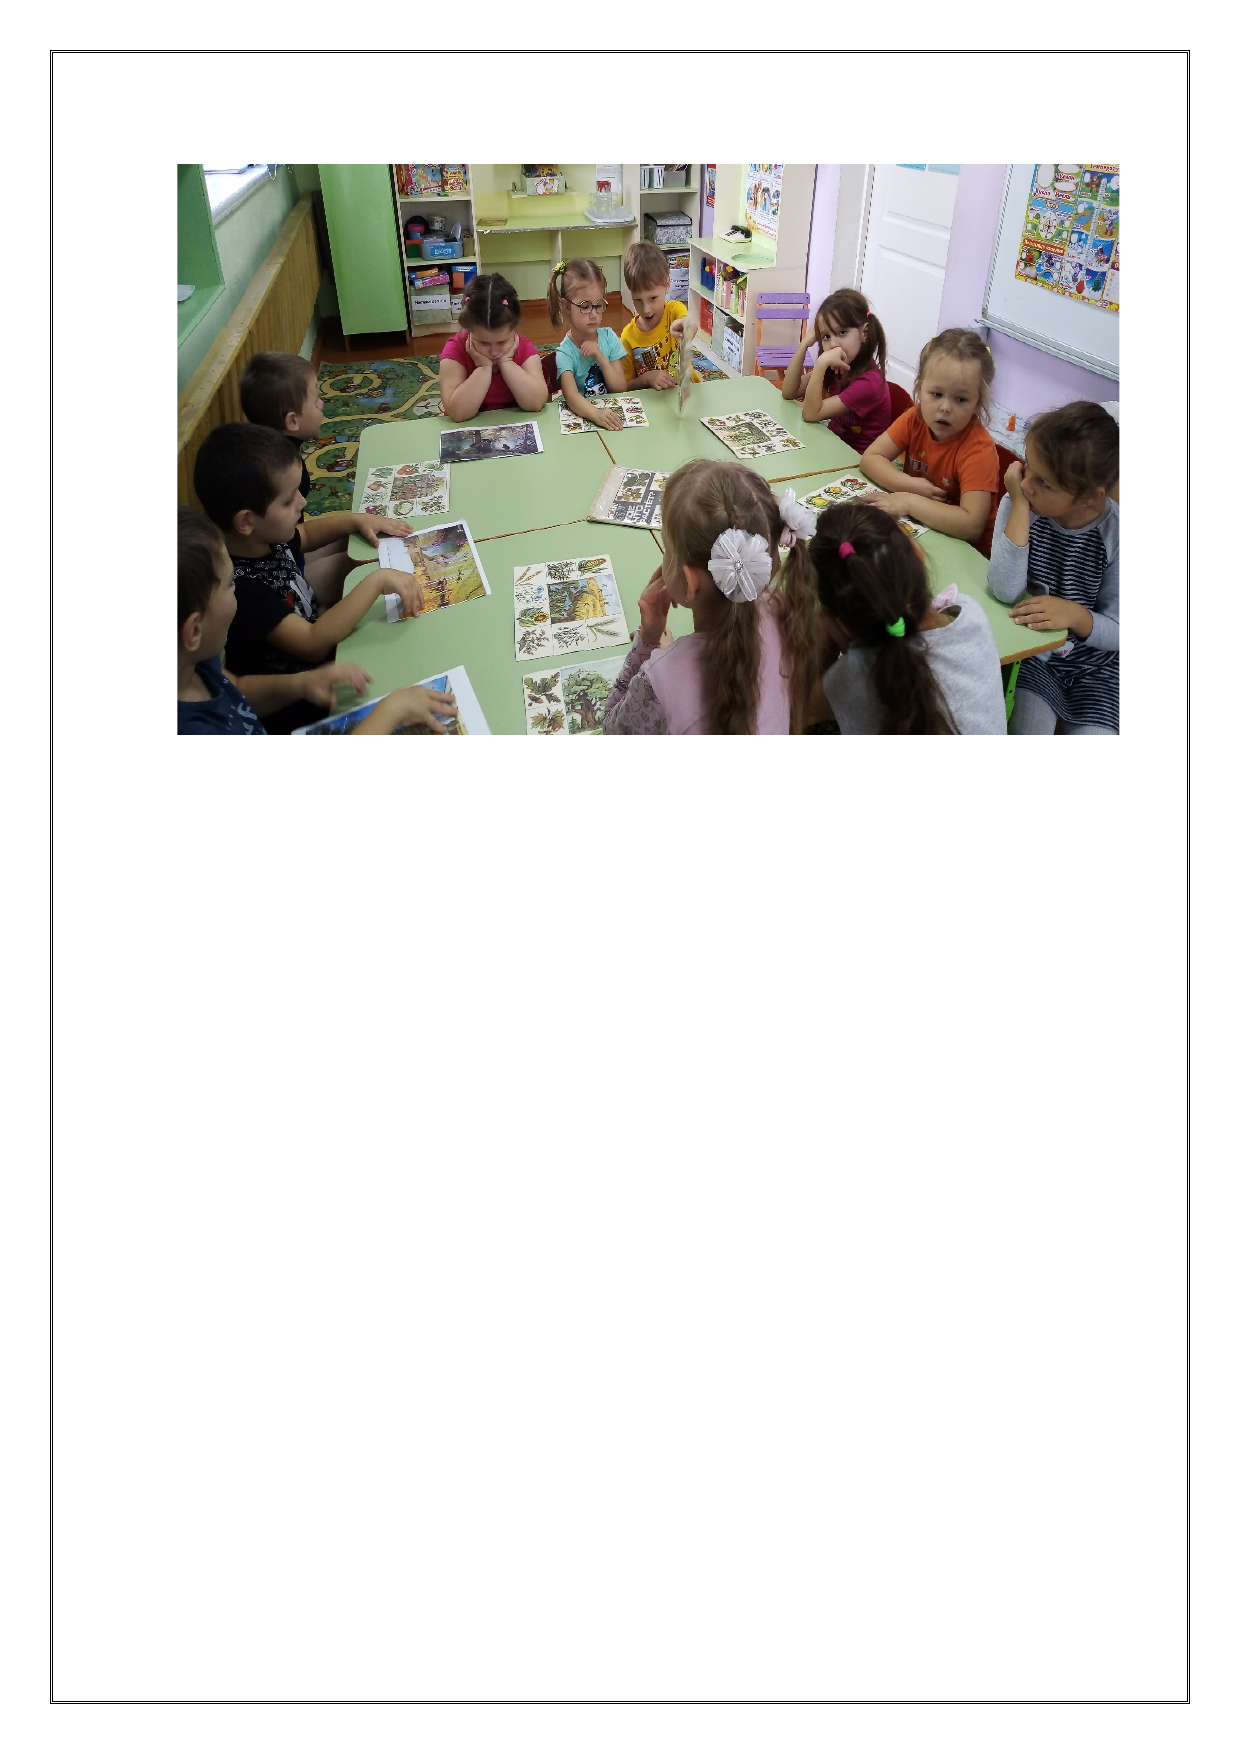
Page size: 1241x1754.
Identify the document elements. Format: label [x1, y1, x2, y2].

picture [177, 164, 1120, 735]
